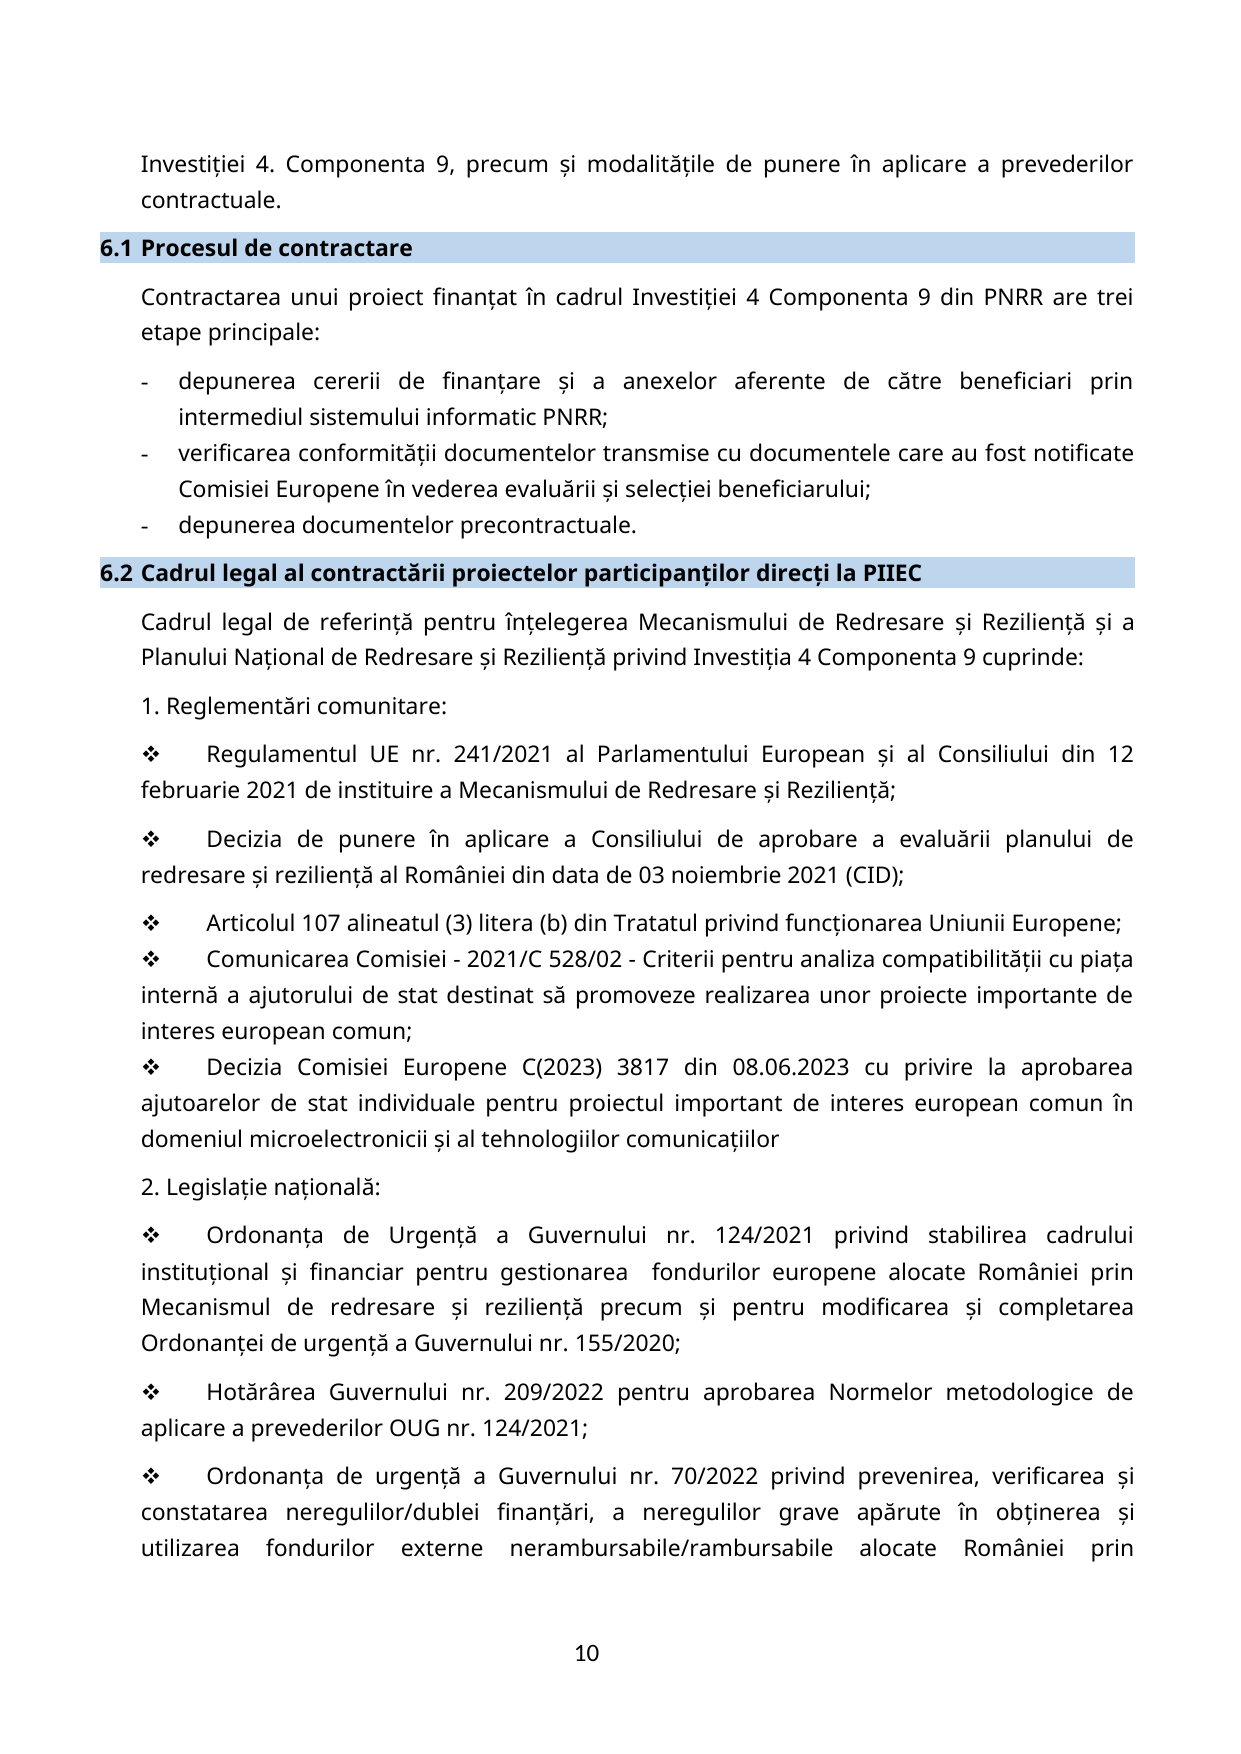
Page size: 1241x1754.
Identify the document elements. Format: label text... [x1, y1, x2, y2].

list depunerea documentelor precontractuale. [141, 508, 1135, 540]
list depunerea cererii de finanțare și a anexelor aferente de către beneficiari prin intermediul sistemului informatic PNRR; [141, 365, 1135, 432]
subtitle Cadrul legal al contractării proiectelor participanților direcți la PIIEC [100, 557, 1135, 588]
list Decizia Comisiei Europene C(2023) 3817 din 08.06.2023 cu privire la aprobarea ajutoarelor de stat individuale pentru proiectul important de interes european comun în domeniul microelectronicii și al tehnologiilor comunicațiilor [141, 1051, 1135, 1154]
text Contractarea unui proiect finanțat în cadrul Investiției 4 Componenta 9 din PNRR are trei etape principale: [141, 280, 1135, 348]
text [141, 148, 1135, 215]
list Ordonanța de Urgență a Guvernului nr. 124/2021 privind stabilirea cadrului instituțional și financiar pentru gestionarea fondurilor europene alocate României prin Mecanismul de redresare şi rezilienţă precum şi pentru modificarea și completarea Ordonanței de urgență a Guvernului nr. 155/2020; [141, 1219, 1135, 1358]
list Hotărârea Guvernului nr. 209/2022 pentru aprobarea Normelor metodologice de aplicare a prevederilor OUG nr. 124/2021; [141, 1376, 1135, 1443]
list Decizia de punere în aplicare a Consiliului de aprobare a evaluării planului de redresare și reziliență al României din data de 03 noiembrie 2021 (CID); [141, 823, 1135, 890]
list Regulamentul UE nr. 241/2021 al Parlamentului European și al Consiliului din 12 februarie 2021 de instituire a Mecanismului de Redresare şi Reziliență; [141, 738, 1135, 805]
list Articolul 107 alineatul (3) litera (b) din Tratatul privind funcționarea Uniunii Europene; [141, 907, 1135, 938]
text 2. Legislație națională: [141, 1171, 1135, 1202]
subtitle Procesul de contractare [100, 232, 1135, 263]
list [141, 1460, 1135, 1563]
text Cadrul legal de referință pentru înțelegerea Mecanismului de Redresare şi Reziliență și a Planului Național de Redresare și Reziliență privind Investiția 4 Componenta 9 cuprinde: [141, 605, 1135, 673]
list verificarea conformității documentelor transmise cu documentele care au fost notificate Comisiei Europene în vederea evaluării și selecției beneficiarului; [141, 437, 1135, 504]
text 1. Reglementări comunitare: [141, 690, 1135, 721]
list Comunicarea Comisiei - 2021/C 528/02 - Criterii pentru analiza compatibilității cu piața internă a ajutorului de stat destinat să promoveze realizarea unor proiecte importante de interes european comun; [141, 943, 1135, 1046]
